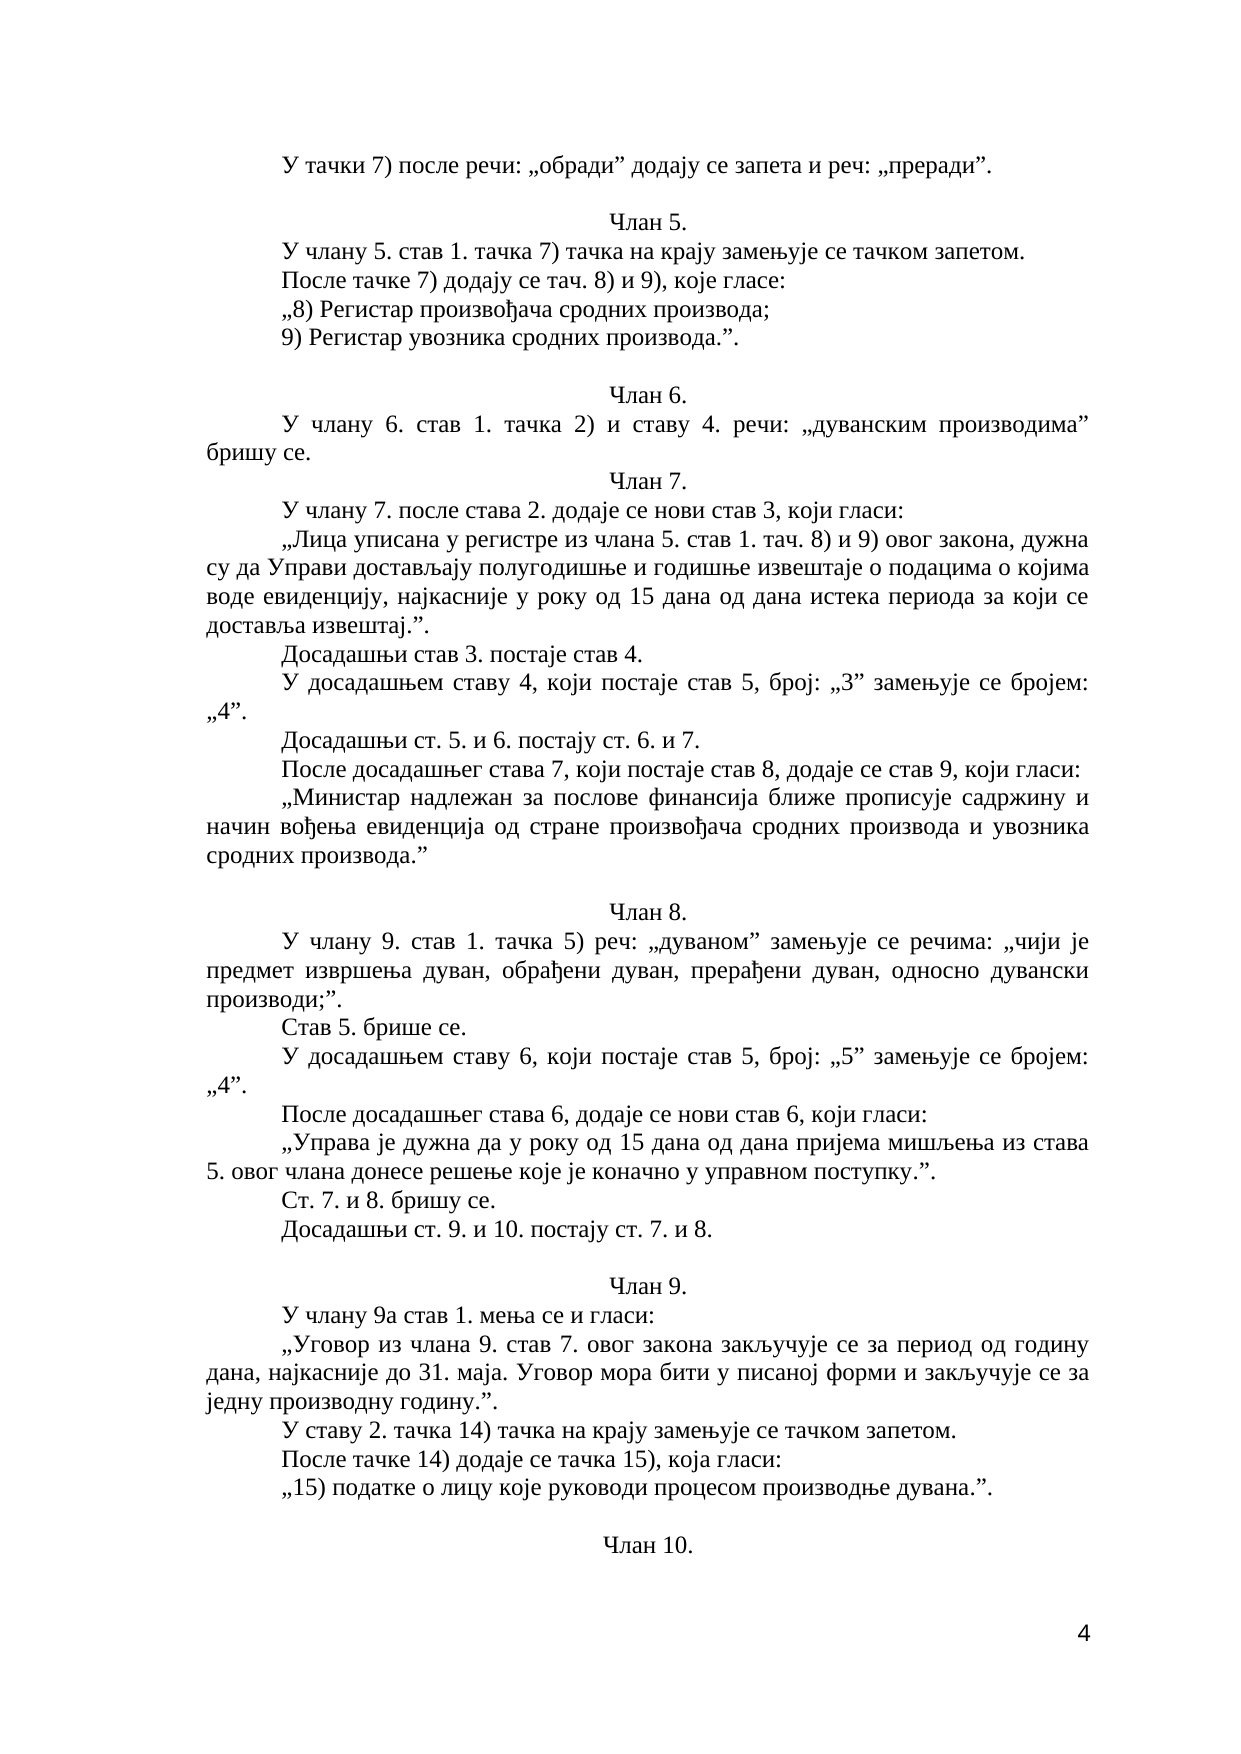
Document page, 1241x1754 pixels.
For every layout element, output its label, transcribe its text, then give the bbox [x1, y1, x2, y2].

text У тачки 7) после речи: „обради” додају се запета и реч: „преради”. [206, 150, 1090, 179]
text Члан 5. [206, 207, 1090, 236]
text „Управа је дужна да у року од 15 дана од дана пријема мишљења из става 5. овог члана донесе решење које је коначно у управном поступку.”. [206, 1127, 1090, 1185]
text Члан 6. [206, 380, 1090, 409]
text У члану 7. после става 2. додаје се нови став 3, који гласи: [206, 495, 1090, 524]
text У члану 5. став 1. тачка 7) тачка на крају замењује се тачком запетом. [206, 236, 1090, 265]
text После досадашњег става 6, додаје се нови став 6, који гласи: [206, 1099, 1090, 1127]
text „Уговор из члана 9. став 7. овог закона закључује се за период од годину дана, најкасније до 31. маја. Уговор мора бити у писаној форми и закључује се за једну производну годину.”. [206, 1329, 1090, 1415]
text У члану 6. став 1. тачка 2) и ставу 4. речи: „дуванским производима” бришу се. [206, 409, 1090, 466]
text Члан 8. [206, 897, 1090, 926]
text После тачке 7) додају се тач. 8) и 9), које гласе: [206, 265, 1090, 294]
text „Лица уписана у регистре из члана 5. став 1. тач. 8) и 9) овог закона, дужна су да Управи достављају полугодишње и годишње извештаје о подацима о којима воде евиденцију, најкасније у року од 15 дана од дана истека периода за који се доставља извештај.”. [206, 524, 1090, 639]
text Досадашњи став 3. постаје став 4. [206, 639, 1090, 667]
text Ст. 7. и 8. бришу се. [206, 1185, 1090, 1214]
text „8) Регистар произвођача сродних производа; [206, 294, 1090, 322]
text После тачке 14) додаје се тачка 15), која гласи: [206, 1444, 1090, 1472]
text Члан 10. [206, 1530, 1090, 1559]
text У досадашњем ставу 4, који постаје став 5, број: „3” замењује се бројем: „4”. [206, 667, 1090, 725]
text Став 5. брише се. [206, 1012, 1090, 1041]
text „Министар надлежан за послове финансија ближе прописује садржину и начин вођења евиденција од стране произвођача сродних производа и увозника сродних производа.” [206, 782, 1090, 869]
text Члан 7. [206, 466, 1090, 495]
text После досадашњег става 7, који постаје став 8, додаје се став 9, који гласи: [206, 754, 1090, 782]
text У досадашњем ставу 6, који постаје став 5, број: „5” замењује се бројем: „4”. [206, 1041, 1090, 1099]
text „15) податке о лицу које руководи процесом производње дувана.”. [206, 1472, 1090, 1501]
text Члан 9. [206, 1271, 1090, 1300]
text У ставу 2. тачка 14) тачка на крају замењује се тачком запетом. [206, 1415, 1090, 1444]
text Досадашњи ст. 5. и 6. постају ст. 6. и 7. [206, 725, 1090, 754]
text У члану 9а став 1. мења се и гласи: [206, 1300, 1090, 1329]
text 9) Регистар увозника сродних производа.”. [206, 322, 1090, 351]
text Досадашњи ст. 9. и 10. постају ст. 7. и 8. [206, 1214, 1090, 1242]
text У члану 9. став 1. тачка 5) реч: „дуваном” замењује се речима: „чији је предмет извршења дуван, обрађени дуван, прерађени дуван, односно дувански производи;”. [206, 926, 1090, 1012]
